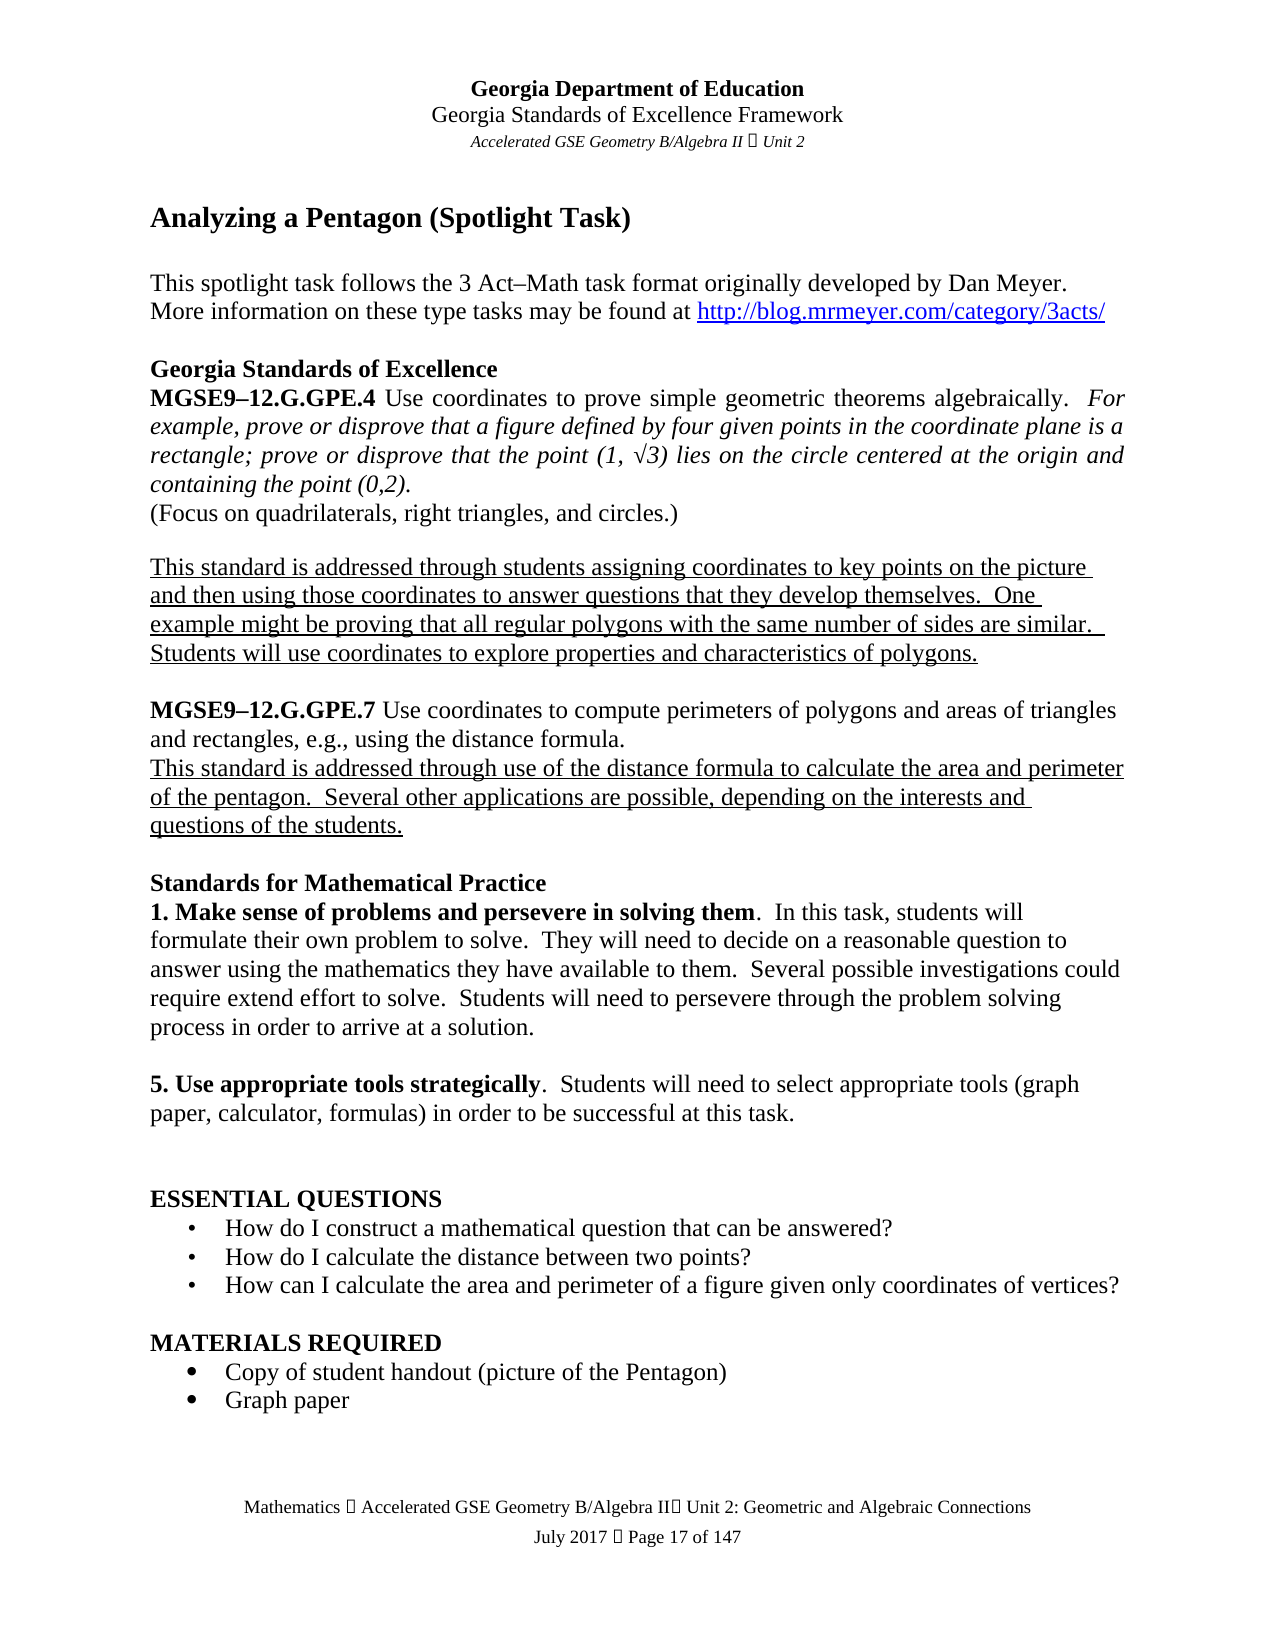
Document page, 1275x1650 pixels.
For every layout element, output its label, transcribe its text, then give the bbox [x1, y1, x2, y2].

text This standard is addressed through use of the distance formula to calculate the area and perimeter of the pentagon. Several other applications are possible, depending on the interests and questions of the students. [150, 753, 1125, 839]
text MATERIALS REQUIRED [150, 1328, 1125, 1357]
list Copy of student handout (picture of the Pentagon) [187, 1357, 1125, 1385]
text MGSE9–12.G.GPE.7 Use coordinates to compute perimeters of polygons and areas of triangles and rectangles, e.g., using the distance formula. [150, 695, 1125, 753]
text Standards for Mathematical Practice [150, 868, 1125, 897]
text MGSE9–12.G.GPE.4 Use coordinates to prove simple geometric theorems algebraically. For example, prove or disprove that a figure defined by four given points in the coordinate plane is a rectangle; prove or disprove that the point (1, √3) lies on the circle centered at the origin and containing the point (0,2). [150, 383, 1125, 498]
text 1. Make sense of problems and persevere in solving them. In this task, students will formulate their own problem to solve. They will need to decide on a reasonable question to answer using the mathematics they have available to them. Several possible investigations could require extend effort to solve. Students will need to persevere through the problem solving process in order to arrive at a solution. [150, 897, 1125, 1040]
subtitle Analyzing a Pentagon (Spotlight Task) [150, 200, 1125, 234]
text 5. Use appropriate tools strategically. Students will need to select appropriate tools (graph paper, calculator, formulas) in order to be successful at this task. [150, 1069, 1125, 1127]
text (Focus on quadrilaterals, right triangles, and circles.) [150, 498, 1125, 526]
list How do I construct a mathematical question that can be answered? [187, 1213, 1125, 1242]
list How do I calculate the distance between two points? [187, 1242, 1125, 1270]
text This spotlight task follows the 3 Act–Math task format originally developed by Dan Meyer. More information on these type tasks may be found at http://blog.mrmeyer.com/category/3acts/ [150, 268, 1125, 325]
text This standard is addressed through students assigning coordinates to key points on the picture and then using those coordinates to answer questions that they develop themselves. One example might be proving that all regular polygons with the same number of sides are similar. Students will use coordinates to explore properties and characteristics of polygons. [150, 552, 1125, 667]
text Georgia Standards of Excellence [150, 354, 1125, 383]
list Graph paper [187, 1385, 1125, 1414]
list How can I calculate the area and perimeter of a figure given only coordinates of vertices? [187, 1270, 1125, 1299]
text ESSENTIAL QUESTIONS [150, 1184, 1125, 1213]
